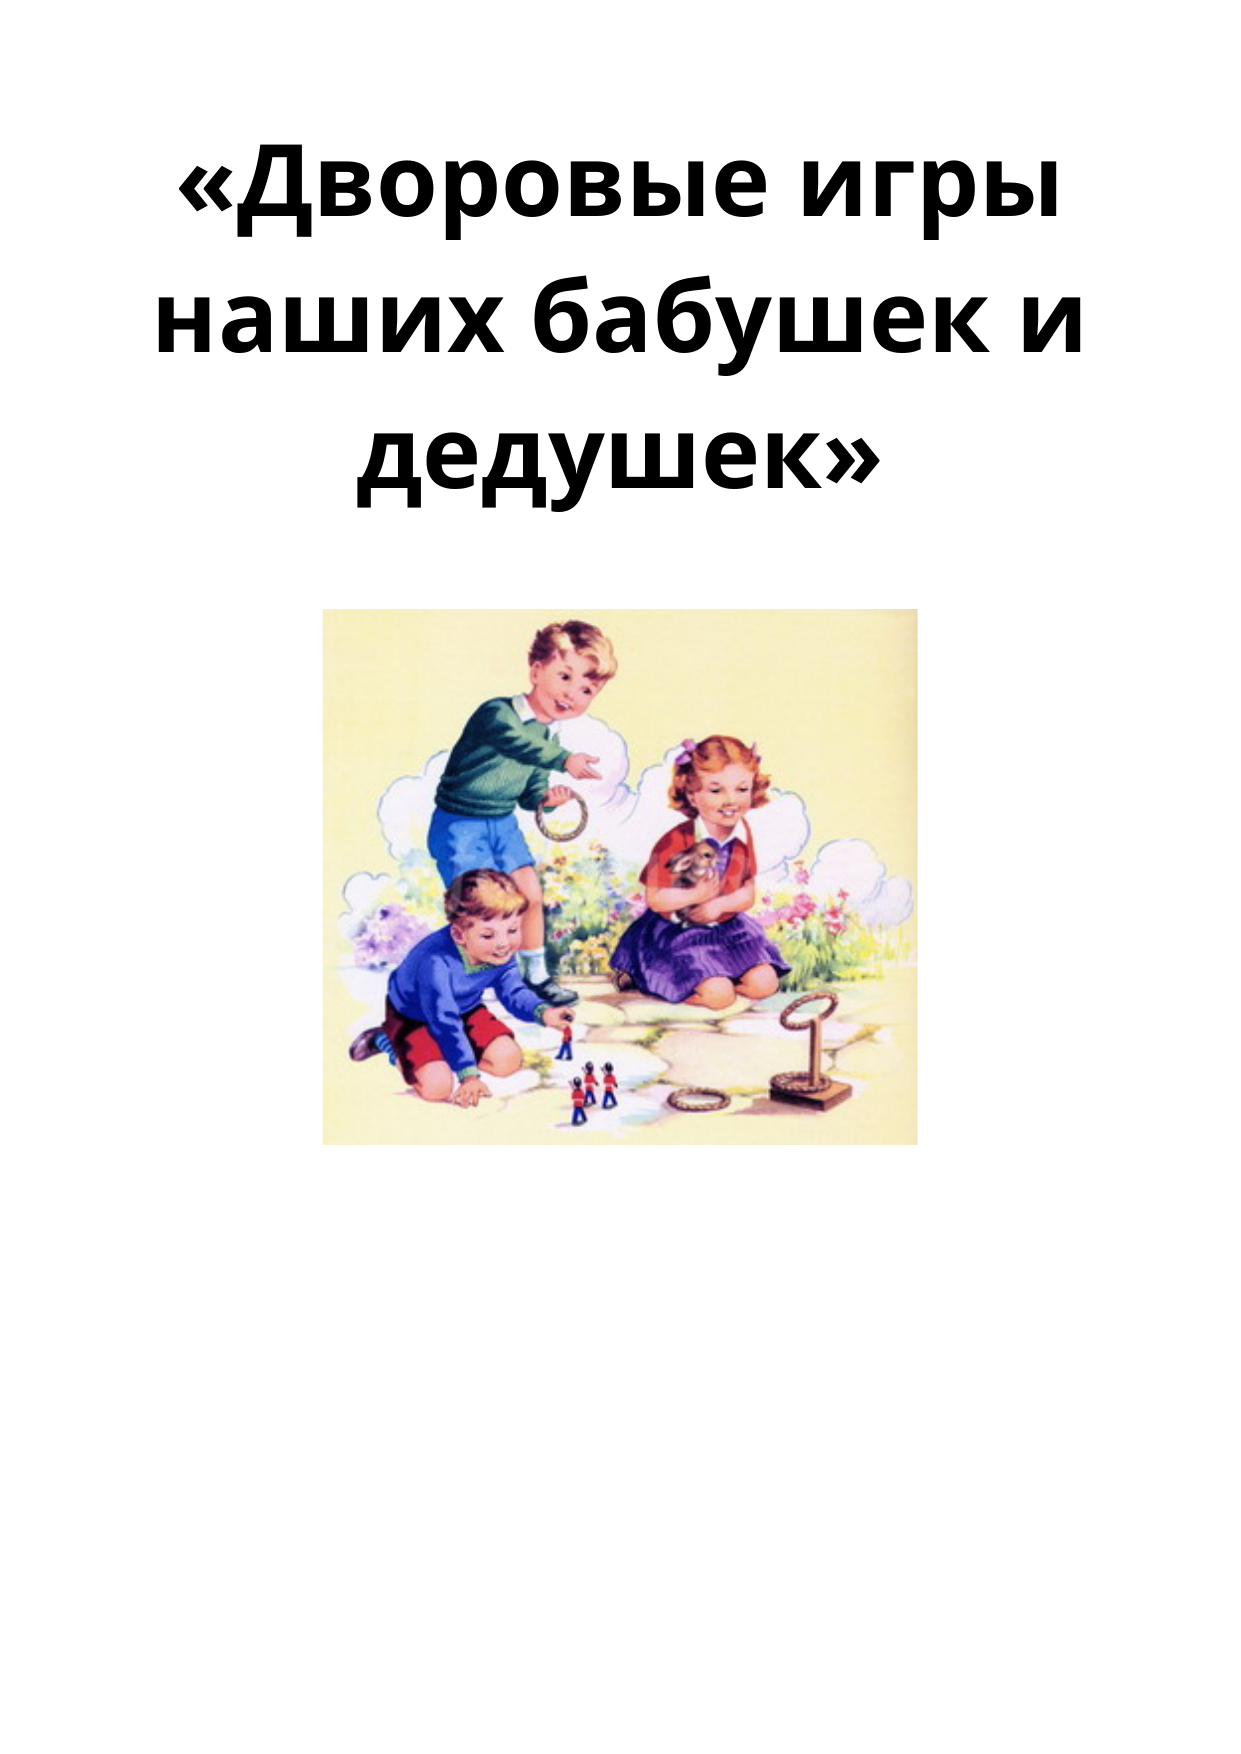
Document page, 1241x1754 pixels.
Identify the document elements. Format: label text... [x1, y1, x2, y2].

picture [322, 609, 918, 1145]
text «Дворовые игры наших бабушек и дедушек» [75, 109, 1165, 518]
